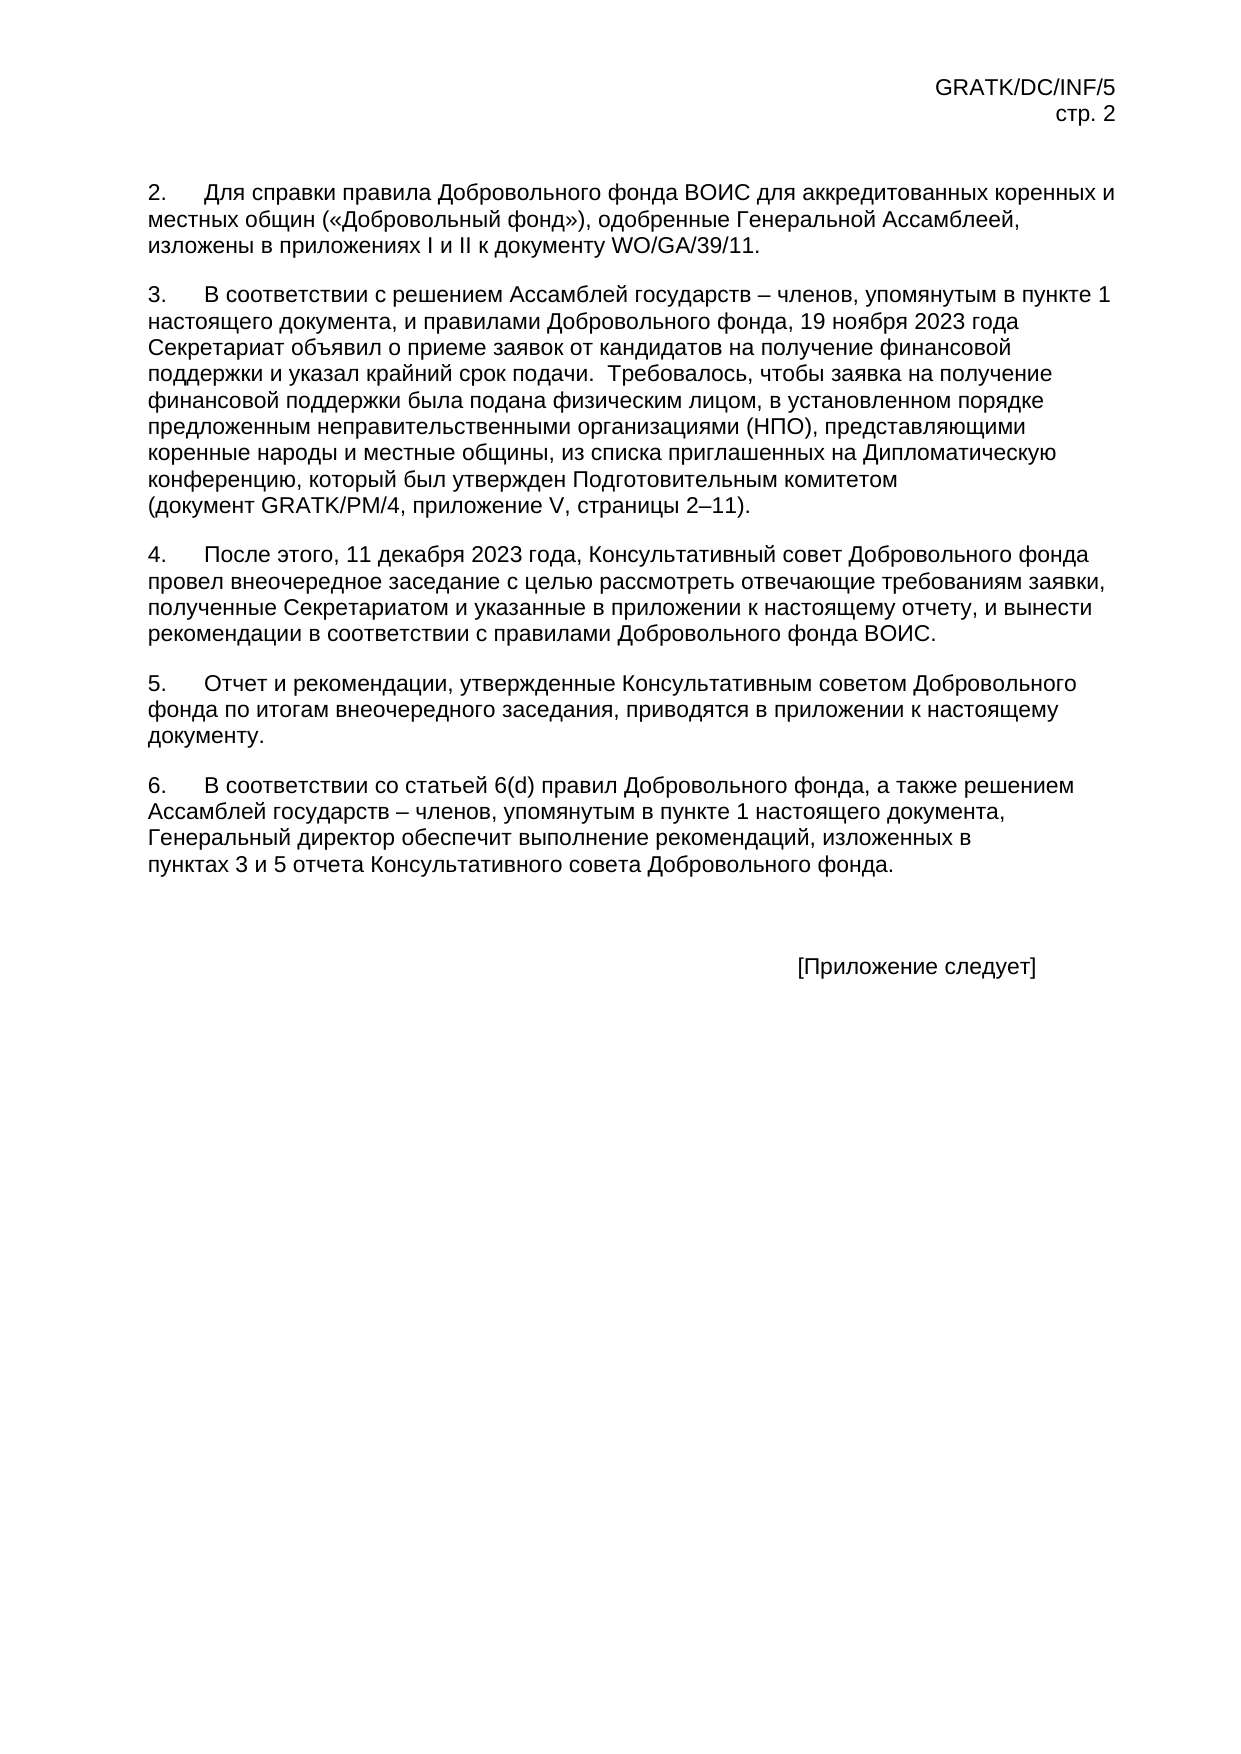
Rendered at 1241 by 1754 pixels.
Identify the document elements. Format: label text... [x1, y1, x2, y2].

list В соответствии с решением Ассамблей государств – членов, упомянутым в пункте 1 настоящего документа, и правилами Добровольного фонда, 19 ноября 2023 года Секретариат объявил о приеме заявок от кандидатов на получение финансовой поддержки и указал крайний срок подачи. Требовалось, чтобы заявка на получение финансовой поддержки была подана физическим лицом, в установленном порядке предложенным неправительственными организациями (НПО), представляющими коренные народы и местные общины, из списка приглашенных на Дипломатическую конференцию, который был утвержден Подготовительным комитетом (документ GRATK/PM/4, приложение V, страницы 2–11). [148, 281, 1116, 518]
text [Приложение следует] [797, 953, 1116, 979]
list Отчет и рекомендации, утвержденные Консультативным советом Добровольного фонда по итогам внеочередного заседания, приводятся в приложении к настоящему документу. [148, 670, 1116, 749]
list Для справки правила Добровольного фонда ВОИС для аккредитованных коренных и местных общин («Добровольный фонд»), одобренные Генеральной Ассамблеей, изложены в приложениях I и II к документу WO/GA/39/11. [148, 179, 1116, 258]
list В соответствии со статьей 6(d) правил Добровольного фонда, а также решением Ассамблей государств – членов, упомянутым в пункте 1 настоящего документа, Генеральный директор обеспечит выполнение рекомендаций, изложенных в пунктах 3 и 5 отчета Консультативного совета Добровольного фонда. [148, 772, 1116, 877]
list После этого, 11 декабря 2023 года, Консультативный совет Добровольного фонда провел внеочередное заседание с целью рассмотреть отвечающие требованиям заявки, полученные Секретариатом и указанные в приложении к настоящему отчету, и вынести рекомендации в соответствии с правилами Добровольного фонда ВОИС. [148, 541, 1116, 647]
